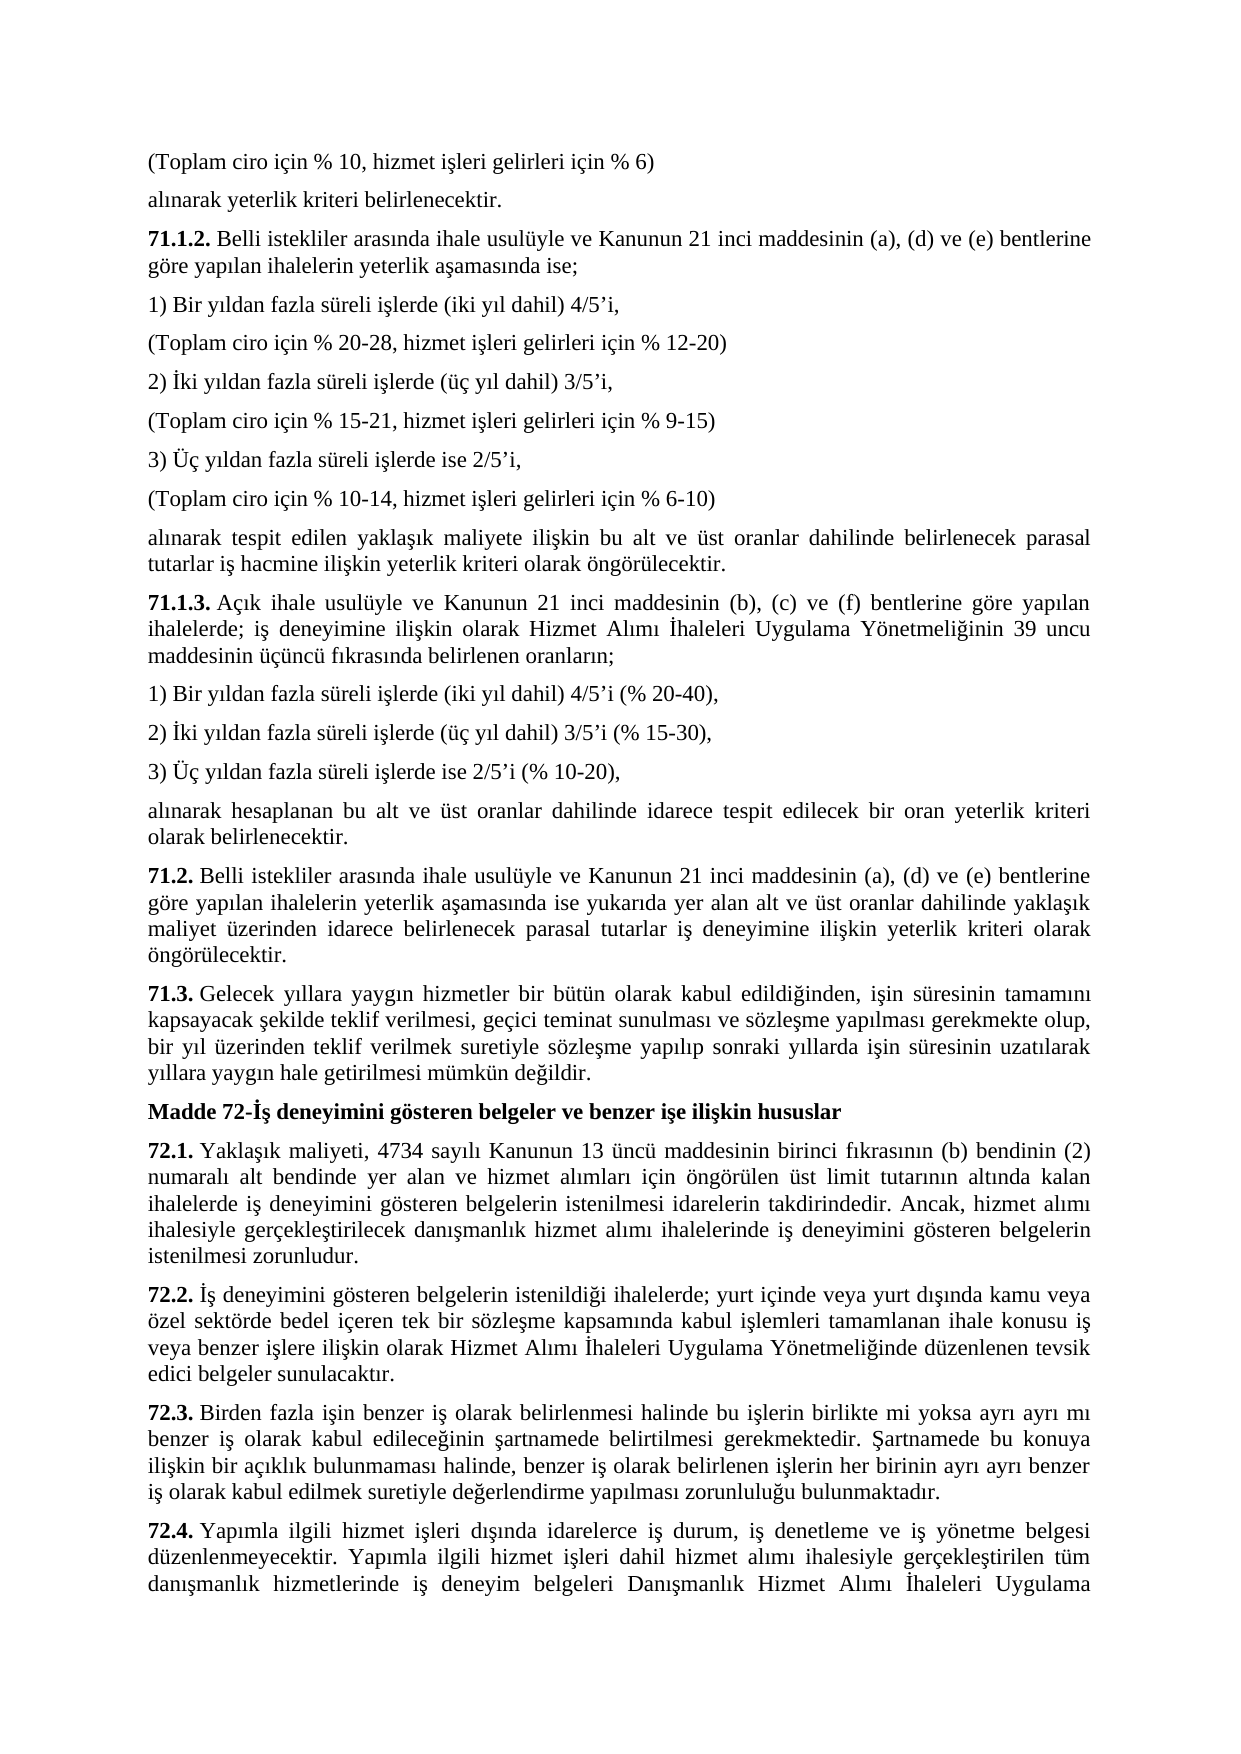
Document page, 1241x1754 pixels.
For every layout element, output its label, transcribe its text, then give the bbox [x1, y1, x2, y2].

text alınarak yeterlik kriteri belirlenecektir. [148, 187, 1092, 213]
text (Toplam ciro için % 10-14, hizmet işleri gelirleri için % 6-10) [148, 485, 1092, 511]
text 2) İki yıldan fazla süreli işlerde (üç yıl dahil) 3/5’i (% 15-30), [148, 719, 1092, 746]
text 3) Üç yıldan fazla süreli işlerde ise 2/5’i (% 10-20), [148, 758, 1092, 784]
text alınarak tespit edilen yaklaşık maliyete ilişkin bu alt ve üst oranlar dahilinde belirlenecek parasal tutarlar iş hacmine ilişkin yeterlik kriteri olarak öngörülecektir. [148, 524, 1092, 576]
text 71.1.3. Açık ihale usulüyle ve Kanunun 21 inci maddesinin (b), (c) ve (f) bentlerine göre yapılan ihalelerde; iş deneyimine ilişkin olarak Hizmet Alımı İhaleleri Uygulama Yönetmeliğinin 39 uncu maddesinin üçüncü fıkrasında belirlenen oranların; [148, 589, 1092, 668]
text Madde 72-İş deneyimini gösteren belgeler ve benzer işe ilişkin hususlar [148, 1098, 1092, 1124]
text 1) Bir yıldan fazla süreli işlerde (iki yıl dahil) 4/5’i, [148, 291, 1092, 317]
text 72.2. İş deneyimini gösteren belgelerin istenildiği ihalelerde; yurt içinde veya yurt dışında kamu veya özel sektörde bedel içeren tek bir sözleşme kapsamında kabul işlemleri tamamlanan ihale konusu iş veya benzer işlere ilişkin olarak Hizmet Alımı İhaleleri Uygulama Yönetmeliğinde düzenlenen tevsik edici belgeler sunulacaktır. [148, 1281, 1092, 1387]
text 2) İki yıldan fazla süreli işlerde (üç yıl dahil) 3/5’i, [148, 368, 1092, 395]
text 71.2. Belli istekliler arasında ihale usulüyle ve Kanunun 21 inci maddesinin (a), (d) ve (e) bentlerine göre yapılan ihalelerin yeterlik aşamasında ise yukarıda yer alan alt ve üst oranlar dahilinde yaklaşık maliyet üzerinden idarece belirlenecek parasal tutarlar iş deneyimine ilişkin yeterlik kriteri olarak öngörülecektir. [148, 862, 1092, 968]
text 1) Bir yıldan fazla süreli işlerde (iki yıl dahil) 4/5’i (% 20-40), [148, 681, 1092, 707]
list 72.3. Birden fazla işin benzer iş olarak belirlenmesi halinde bu işlerin birlikte mi yoksa ayrı ayrı mı benzer iş olarak kabul edileceğinin şartnamede belirtilmesi gerekmektedir. Şartnamede bu konuya ilişkin bir açıklık bulunmaması halinde, benzer iş olarak belirlenen işlerin her birinin ayrı ayrı benzer iş olarak kabul edilmek suretiyle değerlendirme yapılması zorunluluğu bulunmaktadır. [148, 1399, 1092, 1504]
text 71.3. Gelecek yıllara yaygın hizmetler bir bütün olarak kabul edildiğinden, işin süresinin tamamını kapsayacak şekilde teklif verilmesi, geçici teminat sunulması ve sözleşme yapılması gerekmekte olup, bir yıl üzerinden teklif verilmek suretiyle sözleşme yapılıp sonraki yıllarda işin süresinin uzatılarak yıllara yaygın hale getirilmesi mümkün değildir. [148, 980, 1092, 1086]
text alınarak hesaplanan bu alt ve üst oranlar dahilinde idarece tespit edilecek bir oran yeterlik kriteri olarak belirlenecektir. [148, 797, 1092, 850]
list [148, 1517, 1092, 1596]
text 72.1. Yaklaşık maliyeti, 4734 sayılı Kanunun 13 üncü maddesinin birinci fıkrasının (b) bendinin (2) numaralı alt bendinde yer alan ve hizmet alımları için öngörülen üst limit tutarının altında kalan ihalelerde iş deneyimini gösteren belgelerin istenilmesi idarelerin takdirindedir. Ancak, hizmet alımı ihalesiyle gerçekleştirilecek danışmanlık hizmet alımı ihalelerinde iş deneyimini gösteren belgelerin istenilmesi zorunludur. [148, 1137, 1092, 1269]
text 71.1.2. Belli istekliler arasında ihale usulüyle ve Kanunun 21 inci maddesinin (a), (d) ve (e) bentlerine göre yapılan ihalelerin yeterlik aşamasında ise; [148, 225, 1092, 278]
text (Toplam ciro için % 15-21, hizmet işleri gelirleri için % 9-15) [148, 407, 1092, 433]
text (Toplam ciro için % 20-28, hizmet işleri gelirleri için % 12-20) [148, 329, 1092, 356]
text 3) Üç yıldan fazla süreli işlerde ise 2/5’i, [148, 446, 1092, 472]
text (Toplam ciro için % 10, hizmet işleri gelirleri için % 6) [148, 148, 1092, 174]
